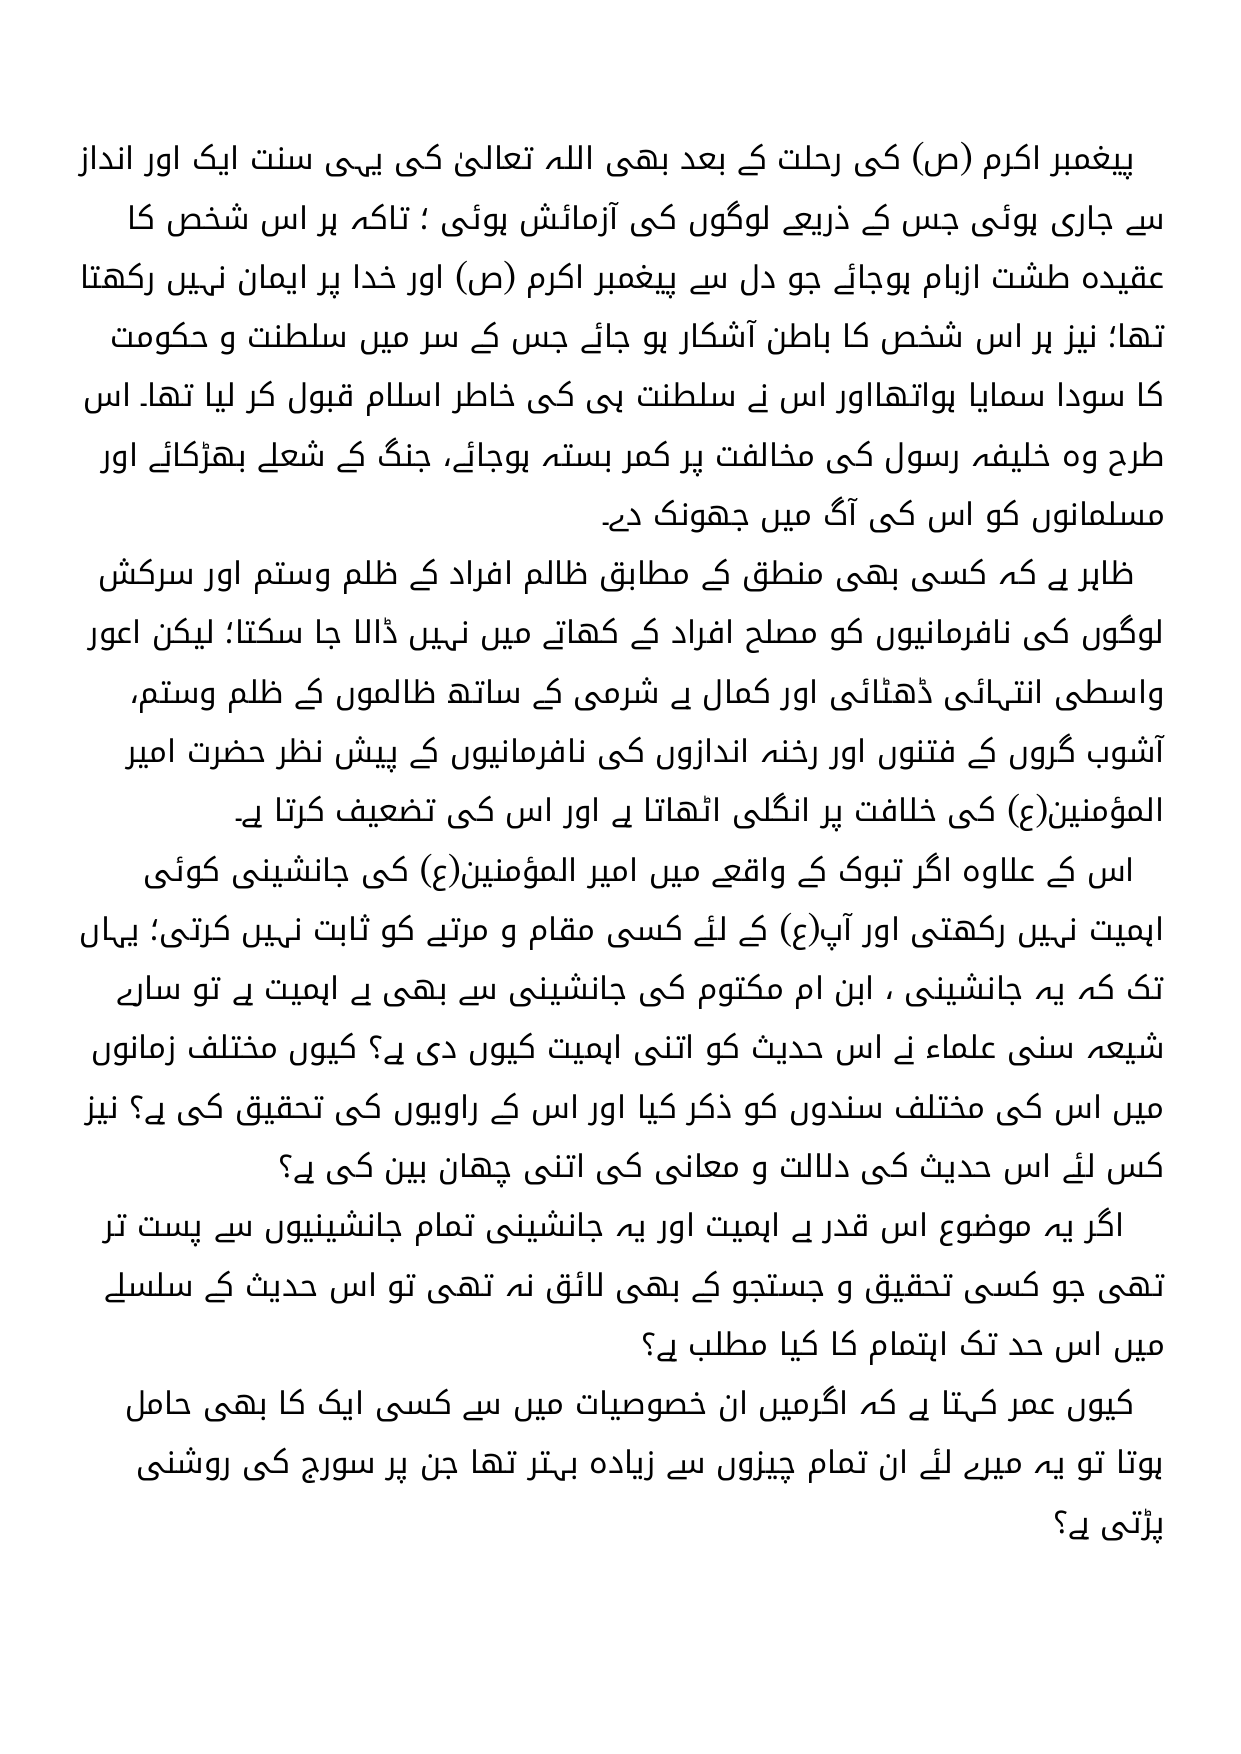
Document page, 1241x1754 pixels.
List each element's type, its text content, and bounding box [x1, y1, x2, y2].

text اس کے علاوہ اگر تبوک کے واقعے میں امیر المؤمنین(ع) کی جانشینی کوئی اہمیت نہیں رکھتی اور آپ(ع) کے لئے کسی مقام و مرتبے کو ثابت نہیں کرتی؛ یہاں تک کہ یہ جانشینی ، ابن ام مکتوم کی جانشینی سے بھی بے اہمیت ہے تو سارے شیعہ سنی علماء نے اس حدیث کو اتنی اہمیت کیوں دی ہے؟ کیوں مختلف زمانوں میں اس کی مختلف سندوں کو ذکر کیا اور اس کے راویوں کی تحقیق کی ہے؟ نیز کس لئے اس حدیث کی دلالت و معانی کی اتنی چھان بین کی ہے؟ [75, 841, 1165, 1197]
text اگر یہ موضوع اس قدر بے اہمیت اور یہ جانشینی تمام جانشینیوں سے پست تر تھی جو کسی تحقیق و جستجو کے بھی لائق نہ تھی تو اس حدیث کے سلسلے میں اس حد تک اہتمام کا کیا مطلب ہے؟ [75, 1197, 1165, 1374]
text پیغمبر اکرم (ص) کی رحلت کے بعد بھی اللہ تعالیٰ کی یہی سنت ایک اور انداز سے جاری ہوئی جس کے ذریعے لوگوں کی آزمائش ہوئی ؛ تاکہ ہر اس شخص کا عقیدہ طشت ازبام ہوجائے جو دل سے پیغمبر اکرم (ص) اور خدا پر ایمان نہیں رکھتا تھا؛ نیز ہر اس شخص کا باطن آشکار ہو جائے جس کے سر میں سلطنت و حکومت کا سودا سمایا ہواتھااور اس نے سلطنت ہی کی خاطر اسلام قبول کر لیا تھا۔ اس طرح وہ خلیفہ رسول کی مخالفت پر کمر بستہ ہوجائے، جنگ کے شعلے بھڑکائے اور مسلمانوں کو اس کی آگ میں جھونک دے۔ [75, 130, 1165, 544]
text کیوں عمر کہتا ہے کہ اگرمیں ان خصوصیات میں سے کسی ایک کا بھی حامل ہوتا تو یہ میرے لئے ان تمام چیزوں سے زیادہ بہتر تھا جن پر سورج کی روشنی پڑتی ہے؟ [75, 1374, 1165, 1552]
text ظاہر ہے کہ کسی بھی منطق کے مطابق ظالم افراد کے ظلم وستم اور سرکش لوگوں کی نافرمانیوں کو مصلح افراد کے کھاتے میں نہیں ڈالا جا سکتا؛ لیکن اعور واسطی انتہائی ڈھٹائی اور کمال بے شرمی کے ساتھ ظالموں کے ظلم وستم، آشوب گروں کے فتنوں اور رخنہ اندازوں کی نافرمانیوں کے پیش نظر حضرت امیر المؤمنین(ع) کی خلافت پر انگلی اٹھاتا ہے اور اس کی تضعیف کرتا ہے۔ [75, 544, 1165, 841]
